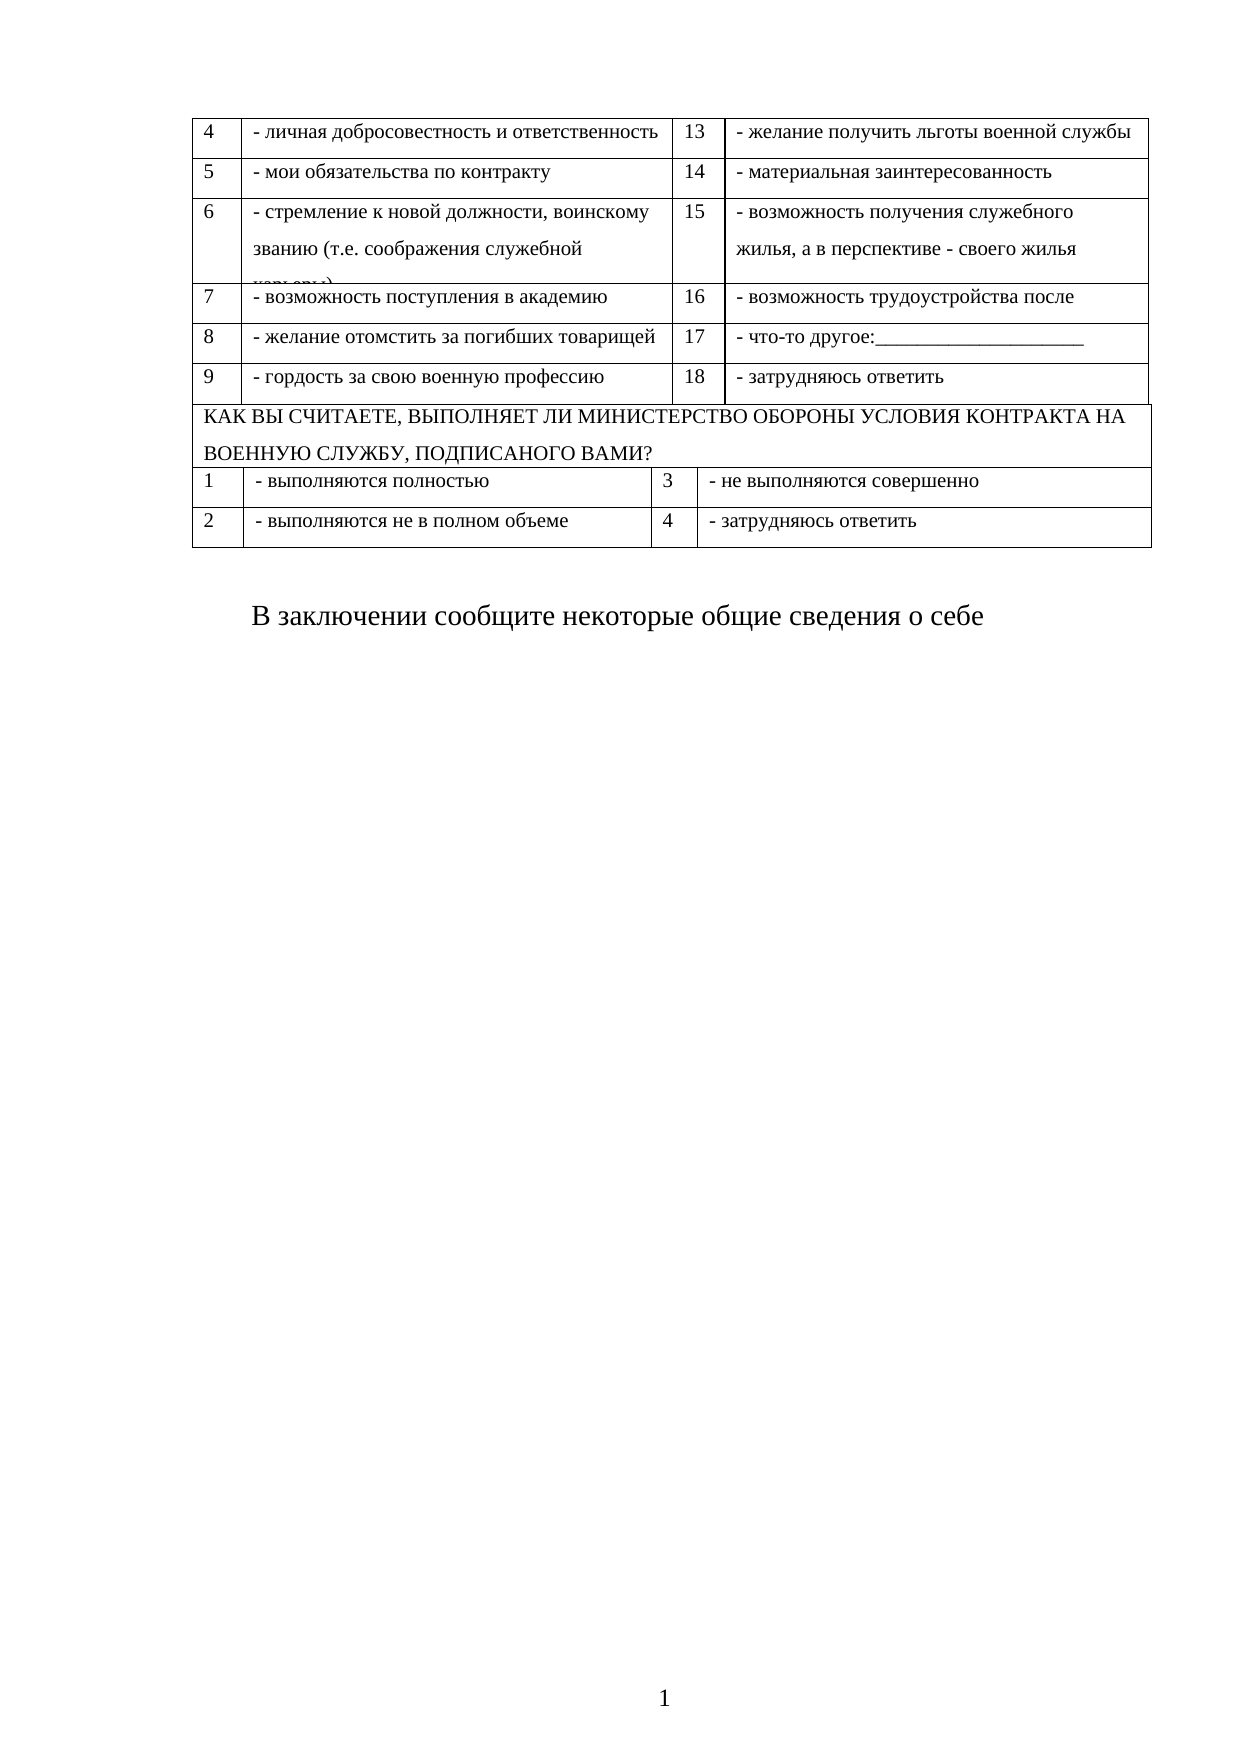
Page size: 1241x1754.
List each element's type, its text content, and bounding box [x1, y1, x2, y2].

table_cell - не выполняются совершенно [698, 468, 1151, 507]
table_cell - желание отомстить за погибших товарищей [242, 324, 672, 363]
table_cell 3 [652, 468, 697, 507]
table_cell - стремление к новой должности, воинскому званию (т.е. соображения служебной карьеры) [242, 199, 672, 283]
table_cell 13 [673, 119, 724, 158]
table_cell - выполняются полностью [244, 468, 651, 507]
table_cell - возможность получения служебного жилья, а в перспективе - своего жилья [726, 199, 1148, 283]
table_cell - возможность трудоустройства после службы [726, 284, 1148, 323]
text В заключении сообщите некоторые общие сведения о себе [177, 598, 1152, 632]
table_cell 4 [193, 119, 241, 158]
table_cell - желание получить льготы военной службы [726, 119, 1148, 158]
table_cell - мои обязательства по контракту [242, 159, 672, 198]
table_cell 15 [673, 199, 724, 283]
table_cell КАК ВЫ СЧИТАЕТЕ, ВЫПОЛНЯЕТ ЛИ МИНИСТЕРСТВО ОБОРОНЫ УСЛОВИЯ КОНТРАКТА НА ВОЕННУЮ СЛУЖБУ, ПОДПИСАНОГО ВАМИ? [193, 405, 1151, 467]
table_cell 14 [673, 159, 724, 198]
table_cell - что-то другое:____________________ [726, 324, 1148, 363]
table_cell 6 [193, 199, 241, 283]
table_cell 4 [652, 508, 697, 547]
table_cell 17 [673, 324, 724, 363]
table_cell 9 [193, 364, 241, 403]
table_cell - личная добросовестность и ответственность [242, 119, 672, 158]
table_cell 16 [673, 284, 724, 323]
table_cell 1 [193, 468, 243, 507]
table_cell - затрудняюсь ответить [698, 508, 1151, 547]
table_cell - материальная заинтересованность [726, 159, 1148, 198]
table_cell - затрудняюсь ответить [726, 364, 1148, 403]
table_cell 7 [193, 284, 241, 323]
table_cell - выполняются не в полном объеме [244, 508, 651, 547]
table_cell 8 [193, 324, 241, 363]
table_cell - возможность поступления в академию [242, 284, 672, 323]
table_cell 5 [193, 159, 241, 198]
table_cell 2 [193, 508, 243, 547]
table_cell - гордость за свою военную профессию [242, 364, 672, 403]
table_cell 18 [673, 364, 724, 403]
